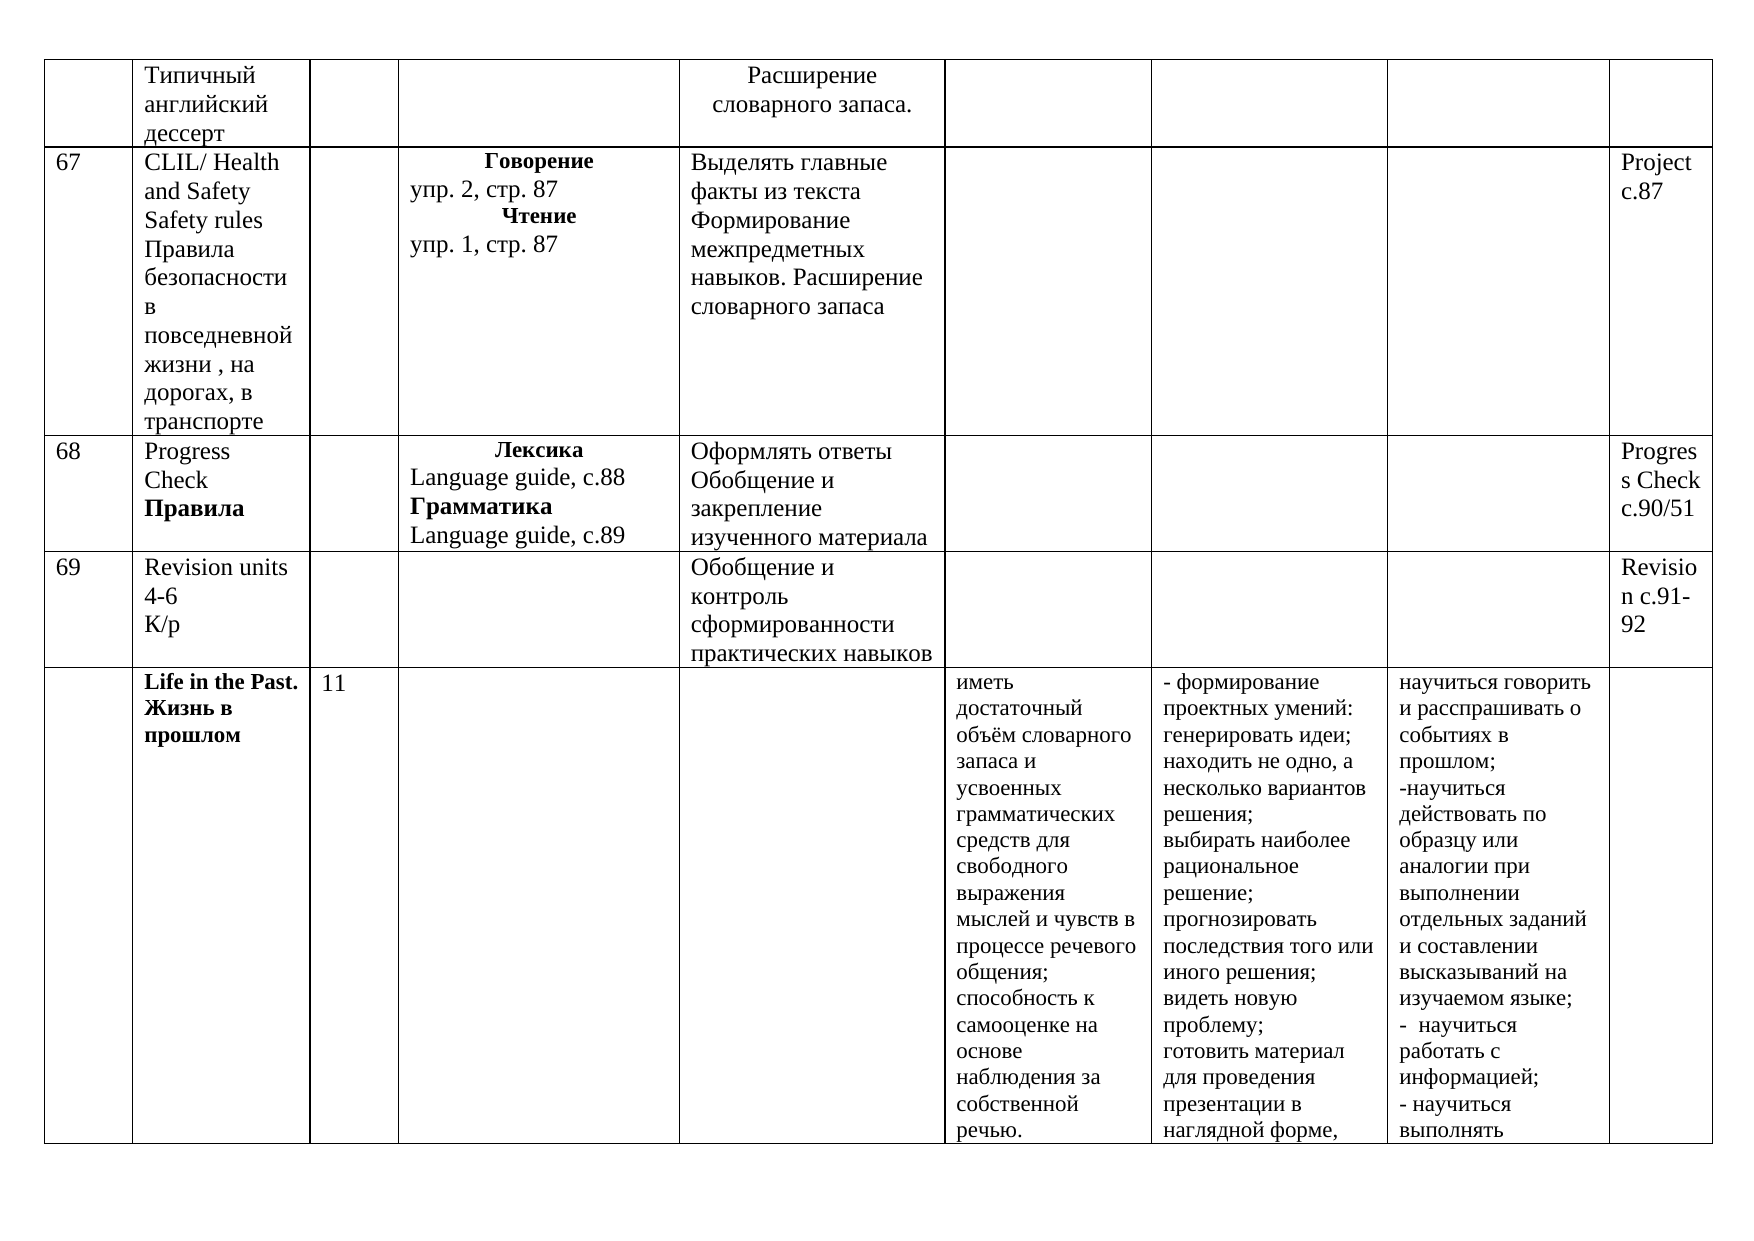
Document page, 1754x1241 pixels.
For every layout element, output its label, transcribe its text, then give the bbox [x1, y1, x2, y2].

table_cell [946, 552, 1151, 667]
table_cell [133, 60, 309, 146]
table_cell [1152, 552, 1387, 667]
table_cell Revision c.91-92 [1610, 552, 1712, 667]
table_cell Progress Check с.90/51 [1610, 436, 1712, 551]
table_cell 68 [45, 436, 132, 551]
table_cell [311, 60, 398, 146]
table_cell [1388, 148, 1609, 435]
table_cell 69 [45, 552, 132, 667]
table_cell Оформлять ответы Обобщение и закрепление изученного материала [680, 436, 944, 551]
table_cell [1388, 436, 1609, 551]
table_cell 11 [311, 668, 398, 1142]
table_cell [399, 552, 679, 667]
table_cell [1610, 60, 1712, 146]
table_cell [1388, 552, 1609, 667]
table_cell Revision units 4-6 К/р [133, 552, 309, 667]
table_cell 66 [45, 60, 132, 146]
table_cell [1388, 668, 1609, 1142]
table_cell [946, 60, 1151, 146]
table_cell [133, 668, 309, 1142]
table_cell [680, 668, 944, 1142]
table_cell [311, 148, 398, 435]
table_cell [946, 148, 1151, 435]
table_cell Лексика Language guide, с.88 Грамматика Language guide, с.89 [399, 436, 679, 551]
table_cell 67 [45, 148, 132, 435]
table_cell [311, 436, 398, 551]
table_cell [311, 552, 398, 667]
table_cell [1152, 60, 1387, 146]
table_cell [946, 436, 1151, 551]
table_cell [1152, 436, 1387, 551]
table_cell [1388, 60, 1609, 146]
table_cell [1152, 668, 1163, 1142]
table_cell [45, 668, 132, 1142]
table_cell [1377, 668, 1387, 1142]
table_cell Говорение упр. 2, стр. 87 Чтение упр. 1, стр. 87 [399, 148, 679, 435]
table_cell Project с.87 [1610, 148, 1712, 435]
table_cell Обобщение и контроль сформированности практических навыков [680, 552, 944, 667]
table_cell Выделять главные факты из текста Формирование межпредметных навыков. Расширение словарного запаса [680, 148, 944, 435]
table_cell [399, 668, 679, 1142]
table_cell CLIL/ Health and Safety Safety rules Правила безопасности в повседневной жизни , на дорогах, в транспорте [133, 148, 309, 435]
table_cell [946, 668, 1151, 1142]
table_cell [1152, 148, 1387, 435]
table_cell [1610, 668, 1712, 1142]
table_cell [399, 60, 679, 146]
table_cell Progress Check Правила [133, 436, 309, 551]
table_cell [680, 60, 944, 146]
